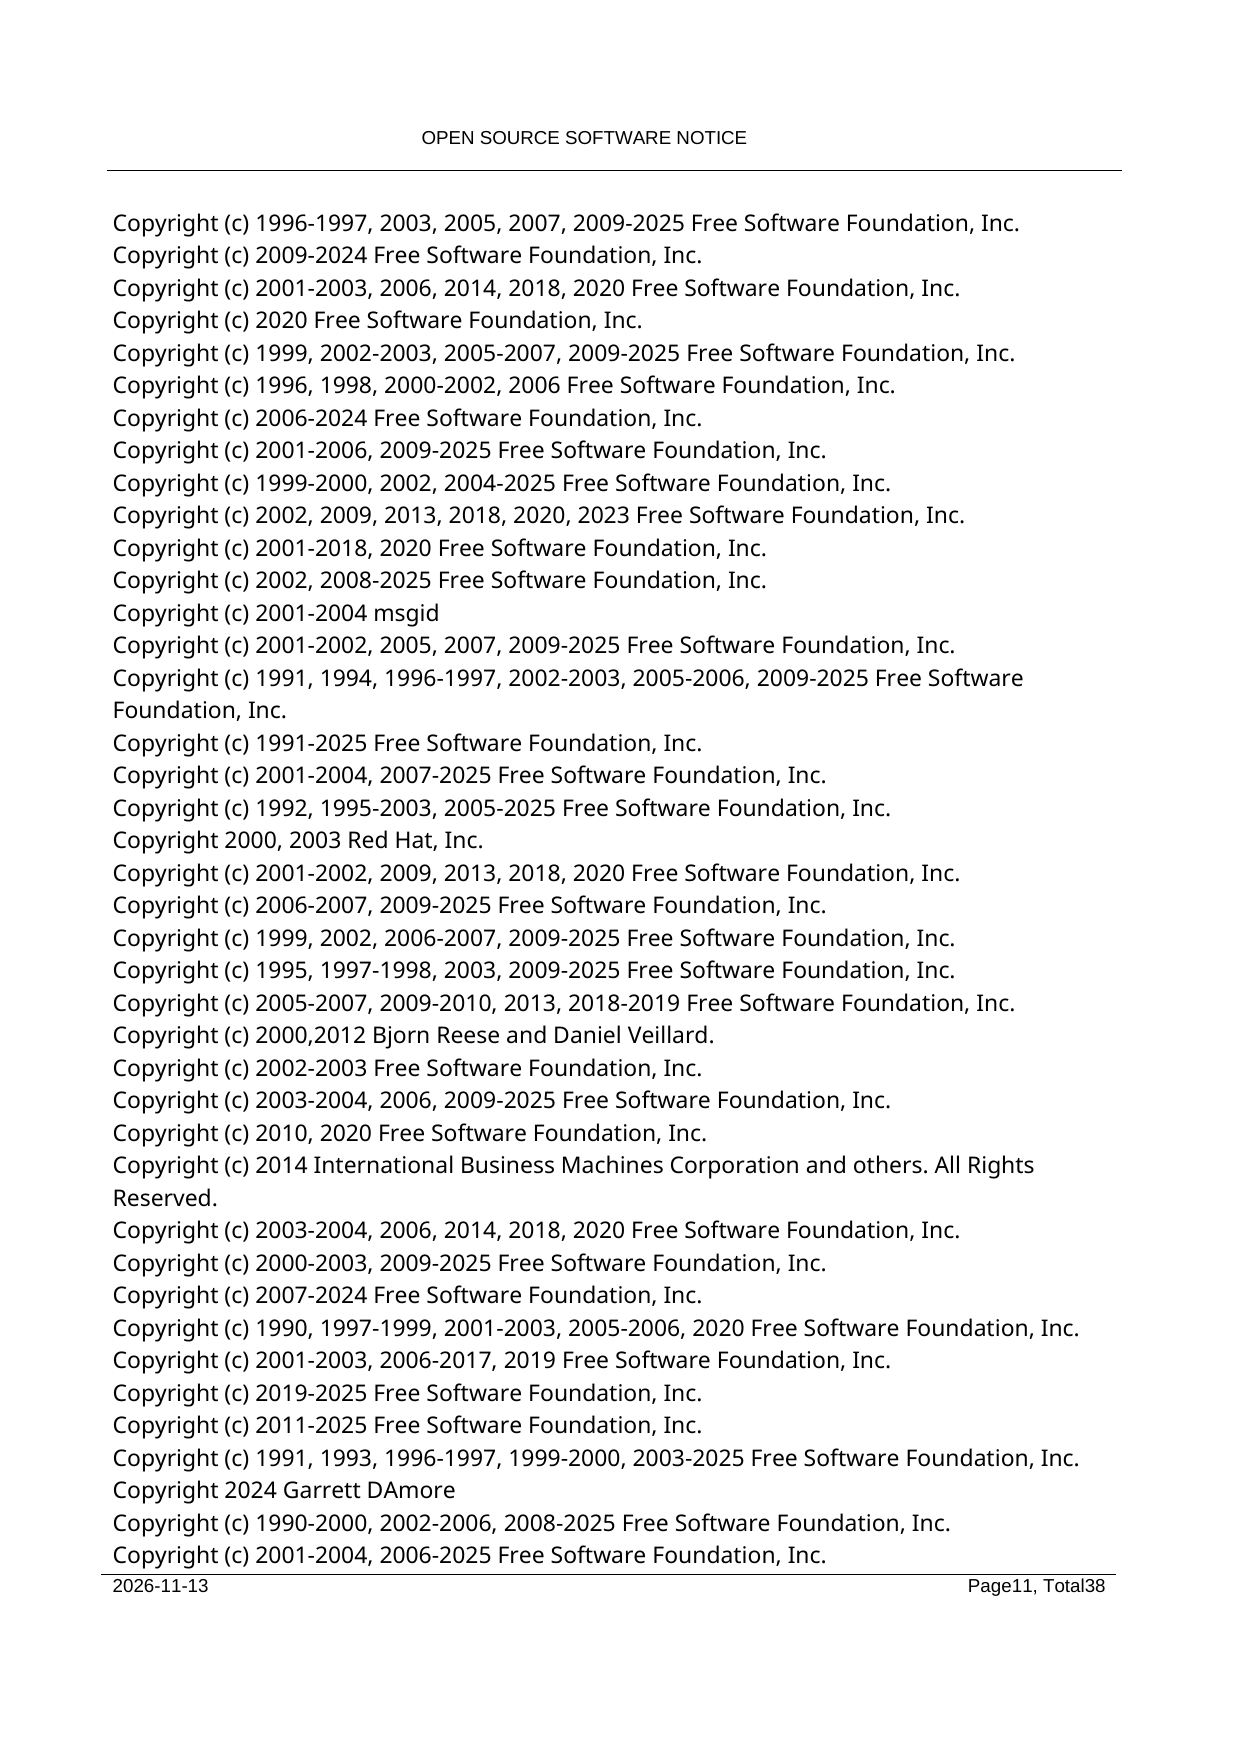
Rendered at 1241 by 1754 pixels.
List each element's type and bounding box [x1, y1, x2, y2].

text [112, 206, 1128, 1571]
